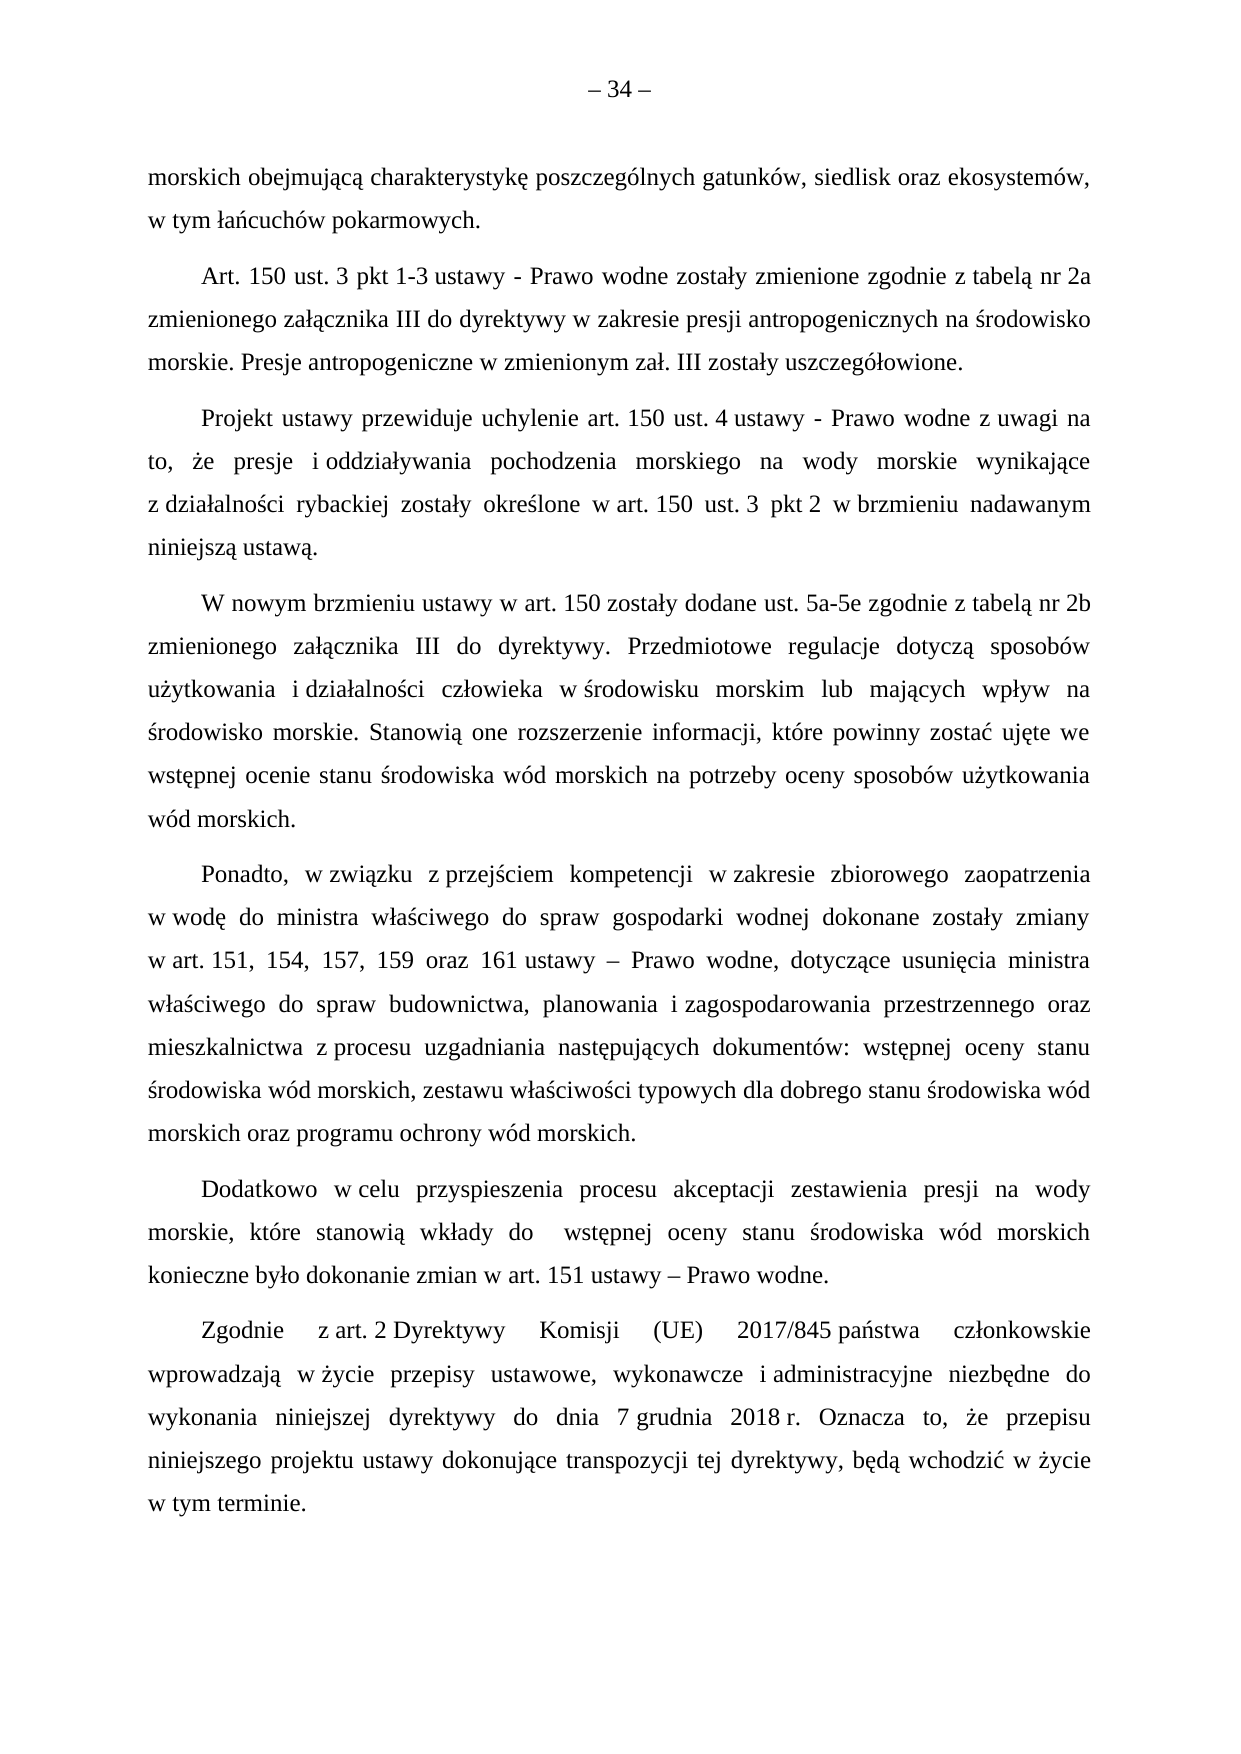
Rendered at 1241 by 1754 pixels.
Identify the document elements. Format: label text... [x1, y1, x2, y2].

text Art. 150 ust. 3 pkt 1-3 ustawy - Prawo wodne zostały zmienione zgodnie z tabelą nr 2a zmienionego załącznika III do dyrektywy w zakresie presji antropogenicznych na środowisko morskie. Presje antropogeniczne w zmienionym zał. III zostały uszczegółowione. [148, 261, 1091, 376]
text Ponadto, w związku z przejściem kompetencji w zakresie zbiorowego zaopatrzenia w wodę do ministra właściwego do spraw gospodarki wodnej dokonane zostały zmiany w art. 151, 154, 157, 159 oraz 161 ustawy – Prawo wodne, dotyczące usunięcia ministra właściwego do spraw budownictwa, planowania i zagospodarowania przestrzennego oraz mieszkalnictwa z procesu uzgadniania następujących dokumentów: wstępnej oceny stanu środowiska wód morskich, zestawu właściwości typowych dla dobrego stanu środowiska wód morskich oraz programu ochrony wód morskich. [148, 859, 1091, 1147]
text Dodatkowo w celu przyspieszenia procesu akceptacji zestawienia presji na wody morskie, które stanowią wkłady do wstępnej oceny stanu środowiska wód morskich konieczne było dokonanie zmian w art. 151 ustawy – Prawo wodne. [148, 1174, 1091, 1289]
text Zgodnie z art. 2 Dyrektywy Komisji (UE) 2017/845 państwa członkowskie wprowadzają w życie przepisy ustawowe, wykonawcze i administracyjne niezbędne do wykonania niniejszej dyrektywy do dnia 7 grudnia 2018 r. Oznacza to, że przepisu niniejszego projektu ustawy dokonujące transpozycji tej dyrektywy, będą wchodzić w życie w tym terminie. [148, 1316, 1091, 1517]
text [148, 162, 1091, 234]
text Projekt ustawy przewiduje uchylenie art. 150 ust. 4 ustawy - Prawo wodne z uwagi na to, że presje i oddziaływania pochodzenia morskiego na wody morskie wynikające z działalności rybackiej zostały określone w art. 150 ust. 3 pkt 2 w brzmieniu nadawanym niniejszą ustawą. [148, 403, 1091, 561]
text W nowym brzmieniu ustawy w art. 150 zostały dodane ust. 5a-5e zgodnie z tabelą nr 2b zmienionego załącznika III do dyrektywy. Przedmiotowe regulacje dotyczą sposobów użytkowania i działalności człowieka w środowisku morskim lub mających wpływ na środowisko morskie. Stanowią one rozszerzenie informacji, które powinny zostać ujęte we wstępnej ocenie stanu środowiska wód morskich na potrzeby oceny sposobów użytkowania wód morskich. [148, 588, 1091, 832]
